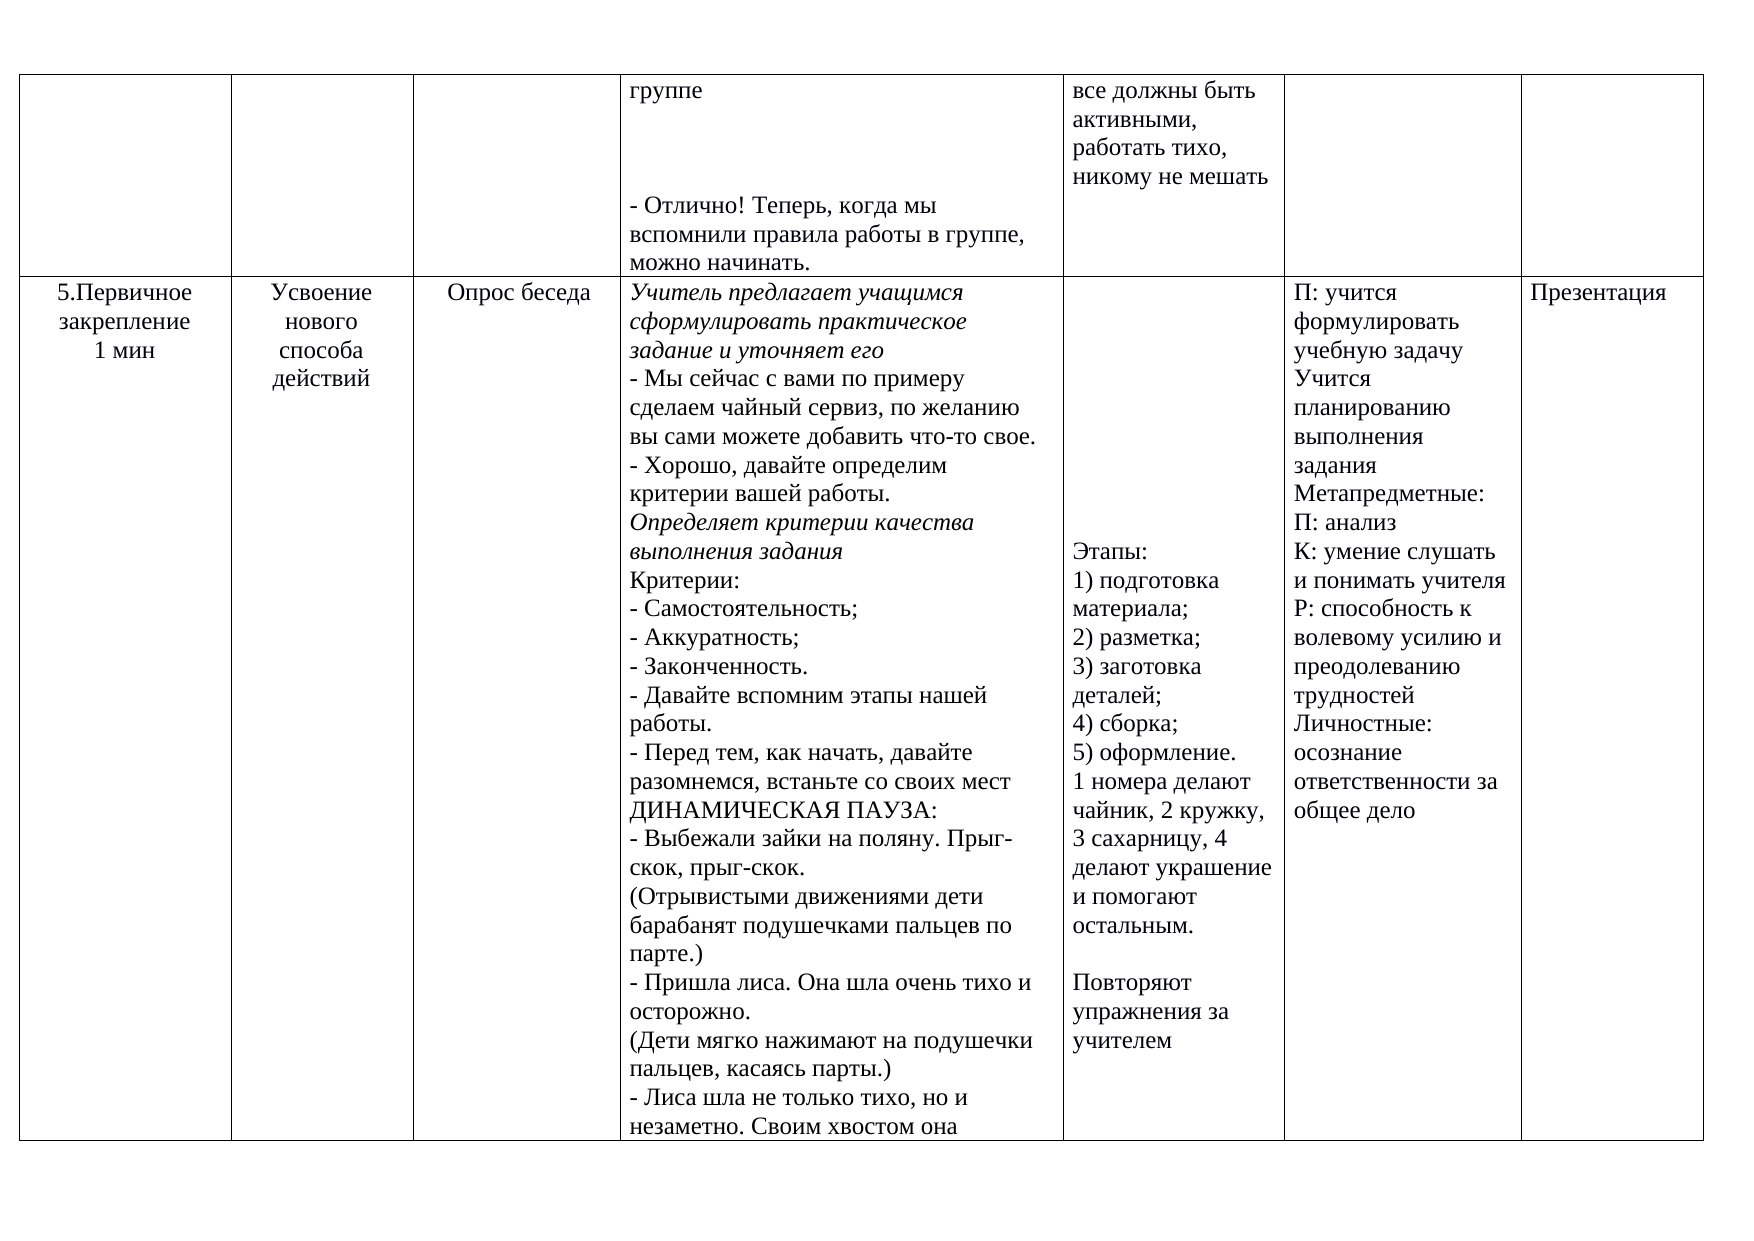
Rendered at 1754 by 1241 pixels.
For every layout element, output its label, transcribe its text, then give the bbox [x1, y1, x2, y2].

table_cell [232, 277, 413, 1140]
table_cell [621, 75, 1063, 276]
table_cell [621, 277, 1063, 1140]
table_cell Опрос беседа [414, 277, 620, 1140]
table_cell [1064, 75, 1284, 276]
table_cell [1285, 277, 1521, 1140]
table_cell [1522, 75, 1703, 276]
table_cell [20, 277, 231, 1140]
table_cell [1064, 277, 1284, 1140]
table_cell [1285, 75, 1521, 276]
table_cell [20, 75, 231, 276]
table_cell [414, 75, 620, 276]
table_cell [232, 75, 413, 276]
table_cell Презентация [1522, 277, 1703, 1140]
